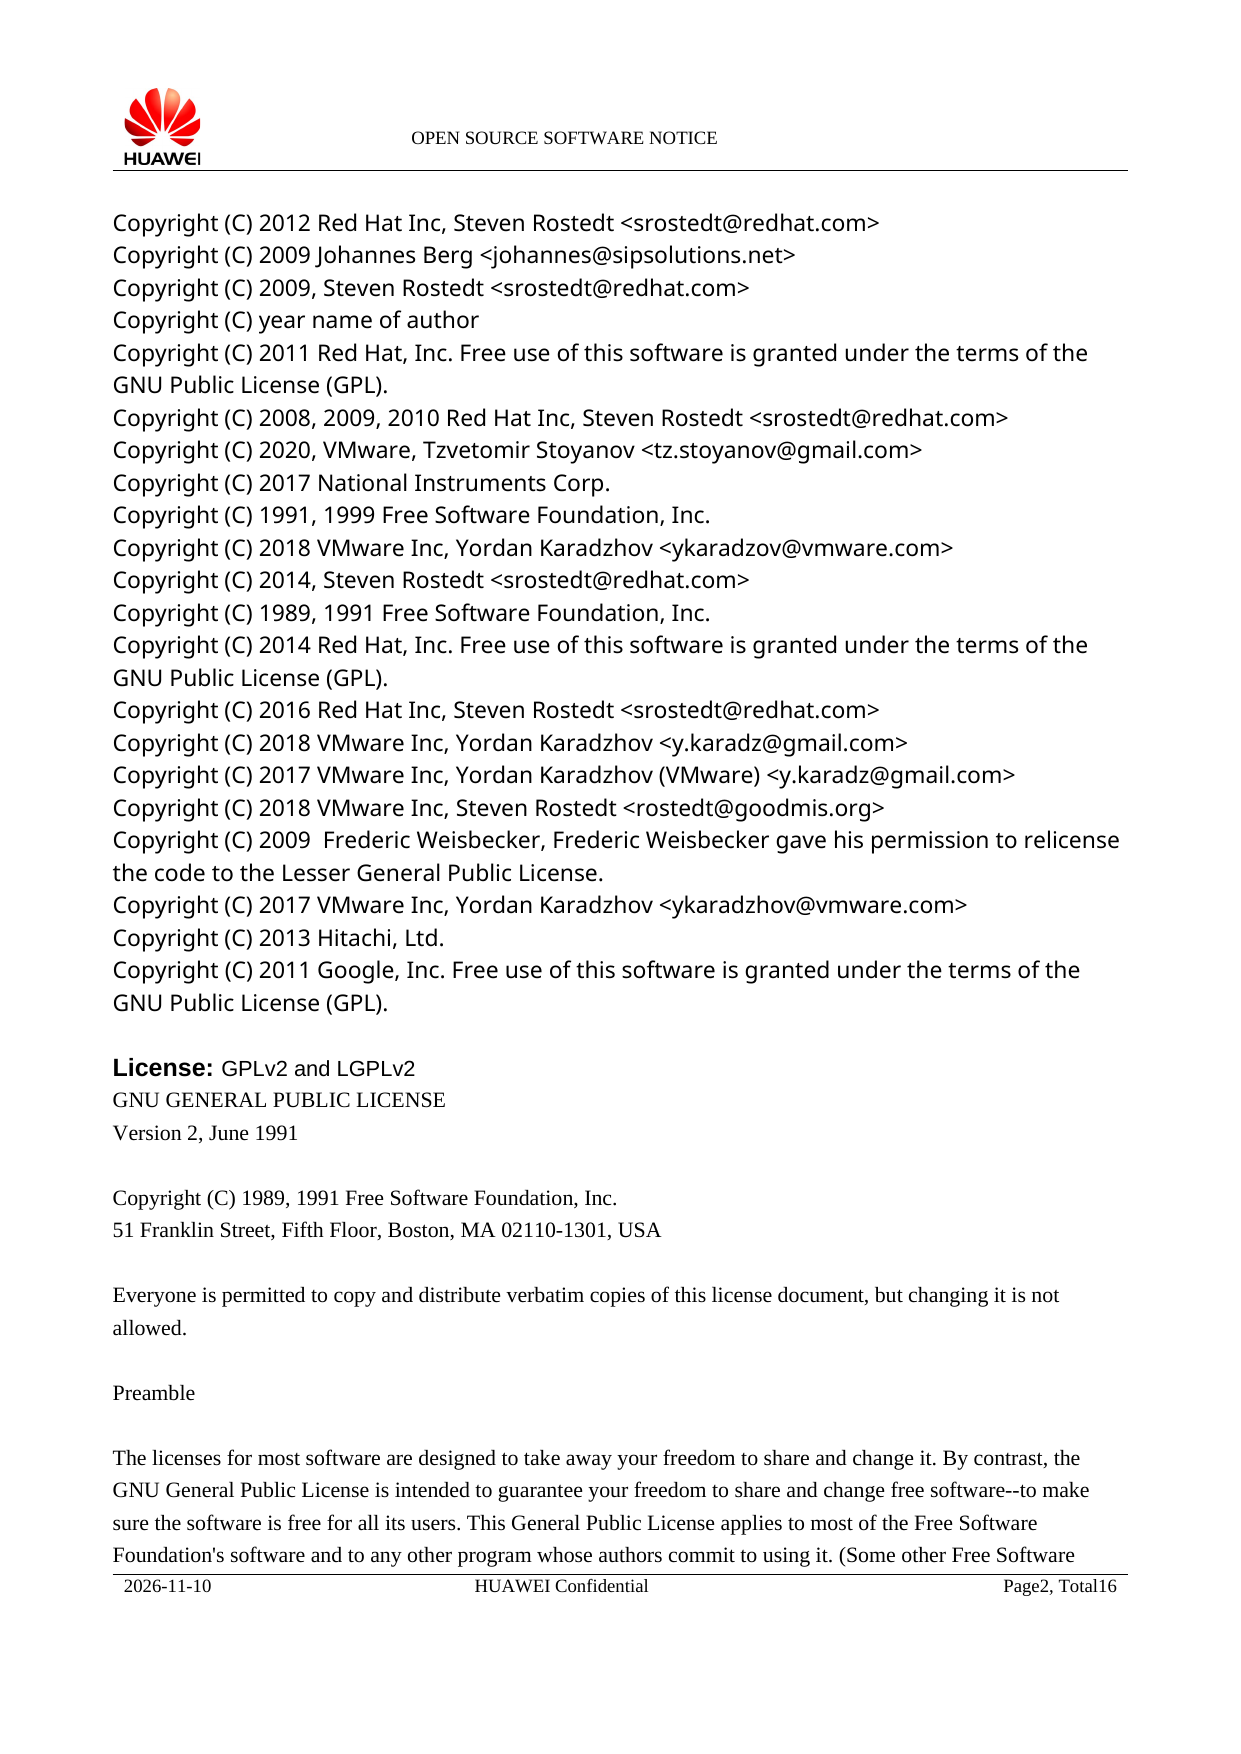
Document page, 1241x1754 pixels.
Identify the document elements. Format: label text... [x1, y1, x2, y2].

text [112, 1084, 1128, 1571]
text License: GPLv2 and LGPLv2 [112, 1051, 1128, 1084]
picture [124, 88, 201, 165]
